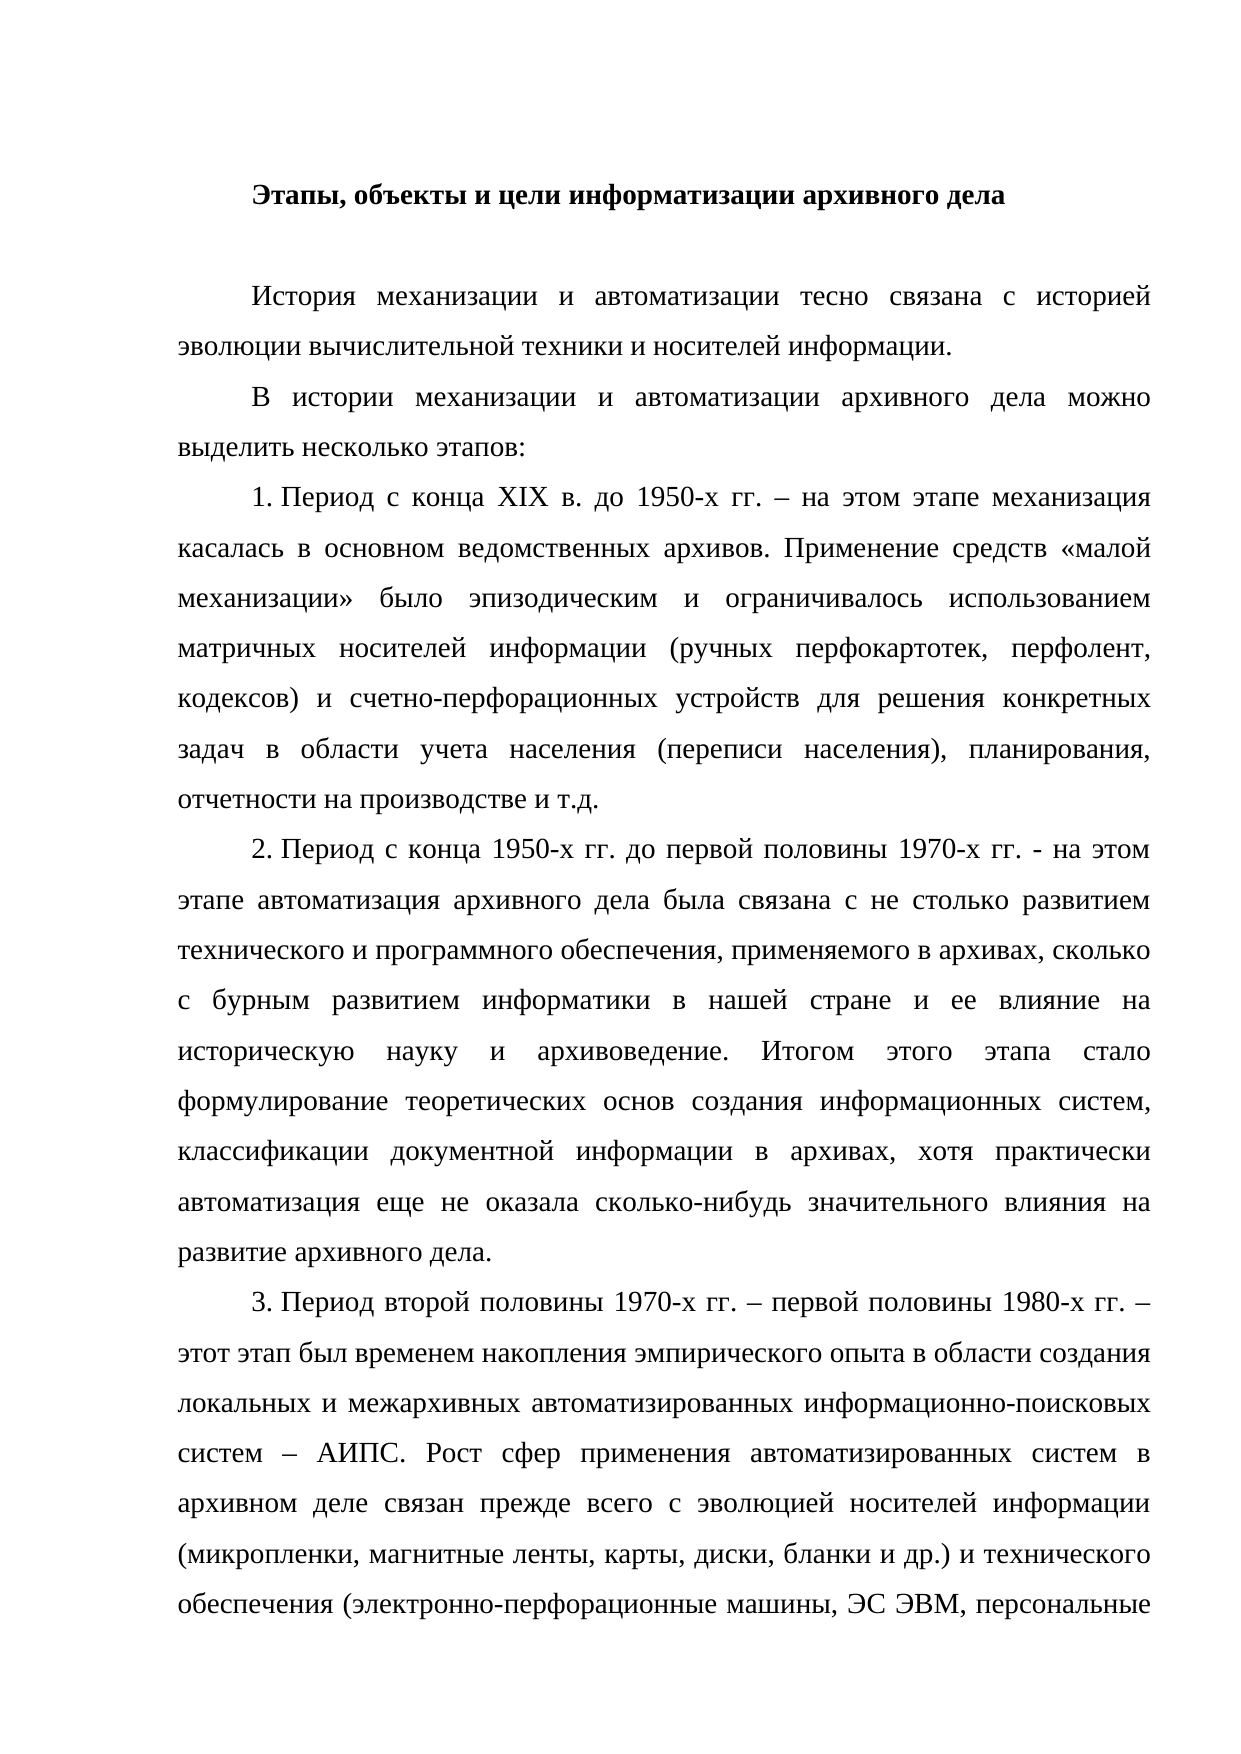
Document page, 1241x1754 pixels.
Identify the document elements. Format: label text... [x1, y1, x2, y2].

list Период с конца 1950-х гг. до первой половины 1970-х гг. - на этом этапе автоматизация архивного дела была связана с не столько развитием технического и программного обеспечения, применяемого в архивах, сколько с бурным развитием информатики в нашей стране и ее влияние на историческую науку и архивоведение. Итогом этого этапа стало формулирование теоретических основ создания информационных систем, классификации документной информации в архивах, хотя практически автоматизация еще не оказала сколько-нибудь значительного влияния на развитие архивного дела. [177, 832, 1152, 1268]
text В истории механизации и автоматизации архивного дела можно выделить несколько этапов: [177, 379, 1152, 463]
text Этапы, объекты и цели информатизации архивного дела [177, 177, 1152, 211]
text История механизации и автоматизации тесно связана с историей эволюции вычислительной техники и носителей информации. [177, 278, 1152, 362]
list Период с конца XIX в. до 1950-х гг. – на этом этапе механизация касалась в основном ведомственных архивов. Применение средств «малой механизации» было эпизодическим и ограничивалось использованием матричных носителей информации (ручных перфокартотек, перфолент, кодексов) и счетно-перфорационных устройств для решения конкретных задач в области учета населения (переписи населения), планирования, отчетности на производстве и т.д. [177, 479, 1152, 815]
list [177, 1284, 1152, 1620]
